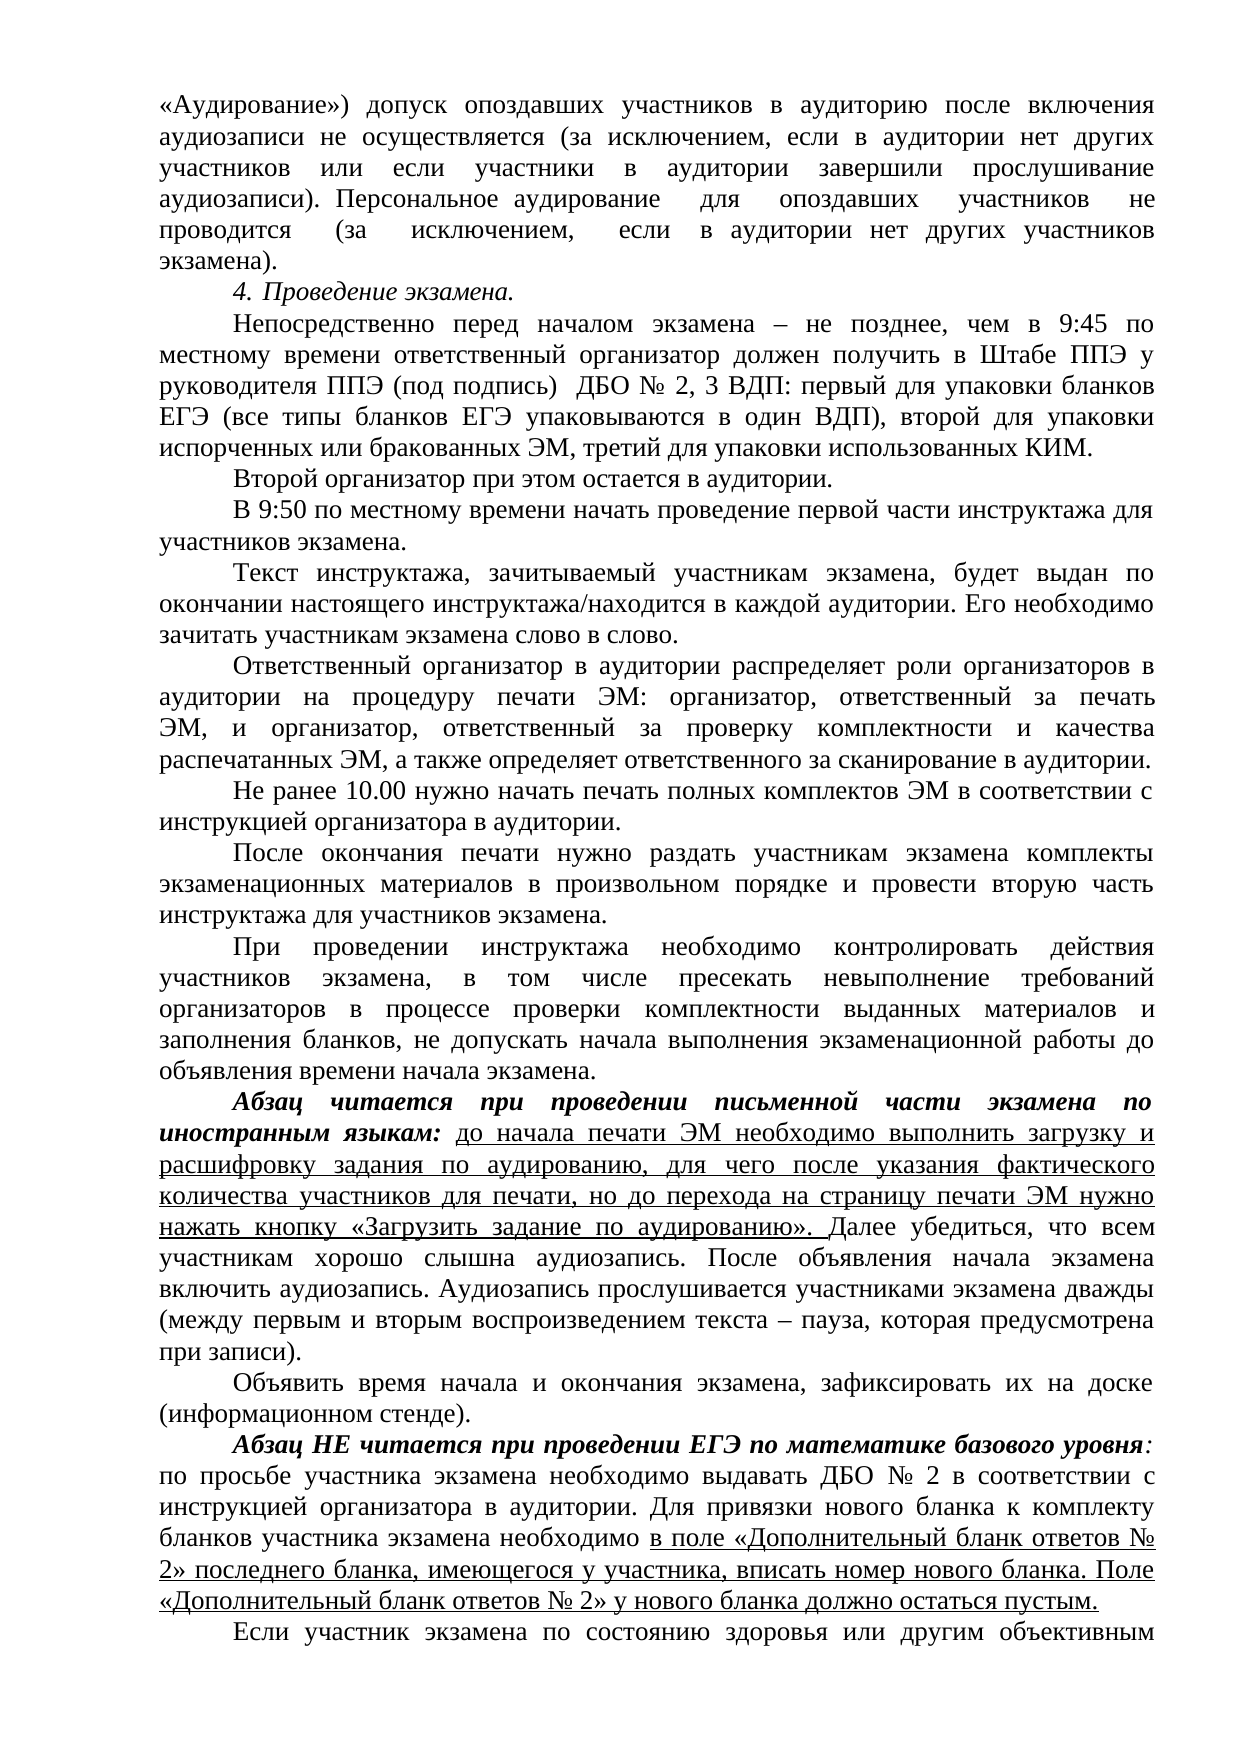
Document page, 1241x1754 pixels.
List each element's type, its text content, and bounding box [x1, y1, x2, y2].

text Не ранее 10.00 нужно начать печать полных комплектов ЭМ в соответствии с инструкцией организатора в аудитории. [159, 774, 1154, 836]
text При проведении инструктажа необходимо контролировать действия участников экзамена, в том числе пресекать невыполнение требований организаторов в процессе проверки комплектности выданных материалов и заполнения бланков, не допускать начала выполнения экзаменационной работы до объявления времени начала экзамена. [159, 930, 1155, 1085]
text Абзац НЕ читается при проведении ЕГЭ по математике базового уровня: по просьбе участника экзамена необходимо выдавать ДБО № 2 в соответствии с инструкцией организатора в аудитории. Для привязки нового бланка к комплекту бланков участника экзамена необходимо в поле «Дополнительный бланк ответов № 2» последнего бланка, имеющегося у участника, вписать номер нового бланка. Поле «Дополнительный бланк ответов № 2» у нового бланка должно остаться пустым. [159, 1428, 1156, 1615]
text Абзац читается при проведении письменной части экзамена по иностранным языкам: до начала печати ЭМ необходимо выполнить загрузку и расшифровку задания по аудированию, для чего после указания фактического количества участников для печати, но до перехода на страницу печати ЭМ нужно нажать кнопку «Загрузить задание по аудированию». Далее убедиться, что всем участникам хорошо слышна аудиозапись. После объявления начала экзамена включить аудиозапись. Аудиозапись прослушивается участниками экзамена дважды (между первым и вторым воспроизведением текста – пауза, которая предусмотрена при записи). [159, 1207, 1155, 1366]
text Объявить время начала и окончания экзамена, зафиксировать их на доске (информационном стенде). [159, 1366, 1155, 1428]
text После окончания печати нужно раздать участникам экзамена комплекты экзаменационных материалов в произвольном порядке и провести вторую часть инструктажа для участников экзамена. [159, 836, 1155, 930]
text «Аудирование») допуск опоздавших участников в аудиторию после включения аудиозаписи не осуществляется (за исключением, если в аудитории нет других участников или если участники в аудитории завершили прослушивание аудиозаписи). Персональное аудирование для опоздавших участников не проводится (за исключением, если в аудитории нет других участников экзамена). [159, 89, 1156, 276]
text Абзац читается при проведении письменной части экзамена по иностранным языкам: до начала печати ЭМ необходимо выполнить загрузку и расшифровку задания по аудированию, для чего после указания фактического количества участников для печати, но до перехода на страницу печати ЭМ нужно нажать кнопку «Загрузить задание по аудированию». Далее убедиться, что всем участникам хорошо слышна аудиозапись. После объявления начала экзамена включить аудиозапись. Аудиозапись прослушивается участниками экзамена дважды (между первым и вторым воспроизведением текста – пауза, которая предусмотрена при записи). [159, 1085, 1155, 1175]
text Ответственный организатор в аудитории распределяет роли организаторов в аудитории на процедуру печати ЭМ: организатор, ответственный за печать ЭМ, и организатор, ответственный за проверку комплектности и качества распечатанных ЭМ, а также определяет ответственного за сканирование в аудитории. [159, 649, 1156, 774]
text В 9:50 по местному времени начать проведение первой части инструктажа для участников экзамена. [159, 493, 1154, 556]
text Текст инструктажа, зачитываемый участникам экзамена, будет выдан по окончании настоящего инструктажа/находится в каждой аудитории. Его необходимо зачитать участникам экзамена слово в слово. [159, 556, 1155, 649]
text Непосредственно перед началом экзамена – не позднее, чем в 9:45 по местному времени ответственный организатор должен получить в Штабе ППЭ у руководителя ППЭ (под подпись) ДБО № 2, 3 ВДП: первый для упаковки бланков ЕГЭ (все типы бланков ЕГЭ упаковываются в один ВДП), второй для упаковки испорченных или бракованных ЭМ, третий для упаковки использованных КИМ. [159, 307, 1156, 462]
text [159, 1615, 1156, 1646]
text Второй организатор при этом остается в аудитории. [233, 462, 1181, 493]
list Проведение экзамена. [233, 276, 1181, 307]
